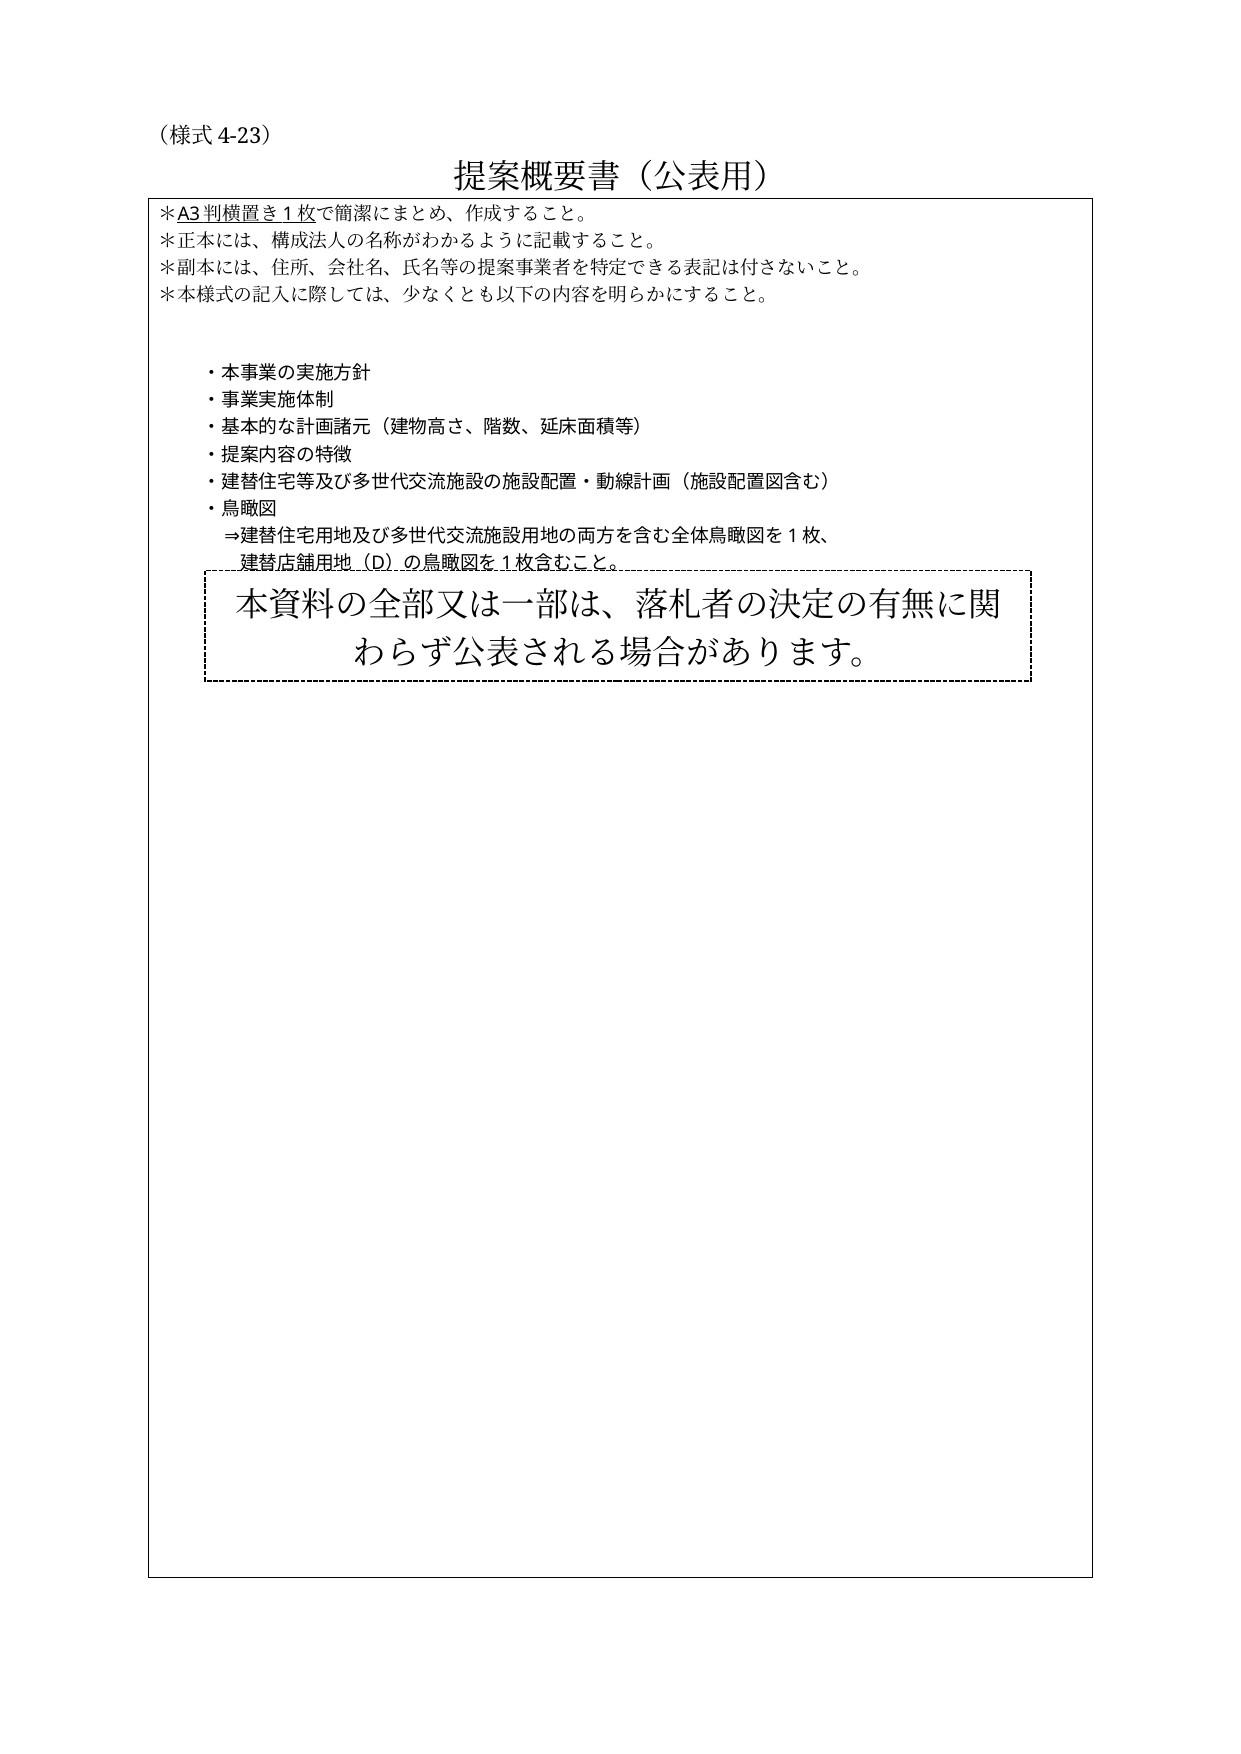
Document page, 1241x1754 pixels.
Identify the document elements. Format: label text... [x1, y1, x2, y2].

text 提案概要書（公表用） [148, 150, 1092, 198]
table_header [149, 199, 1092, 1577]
text （様式4-23） [148, 118, 1092, 150]
